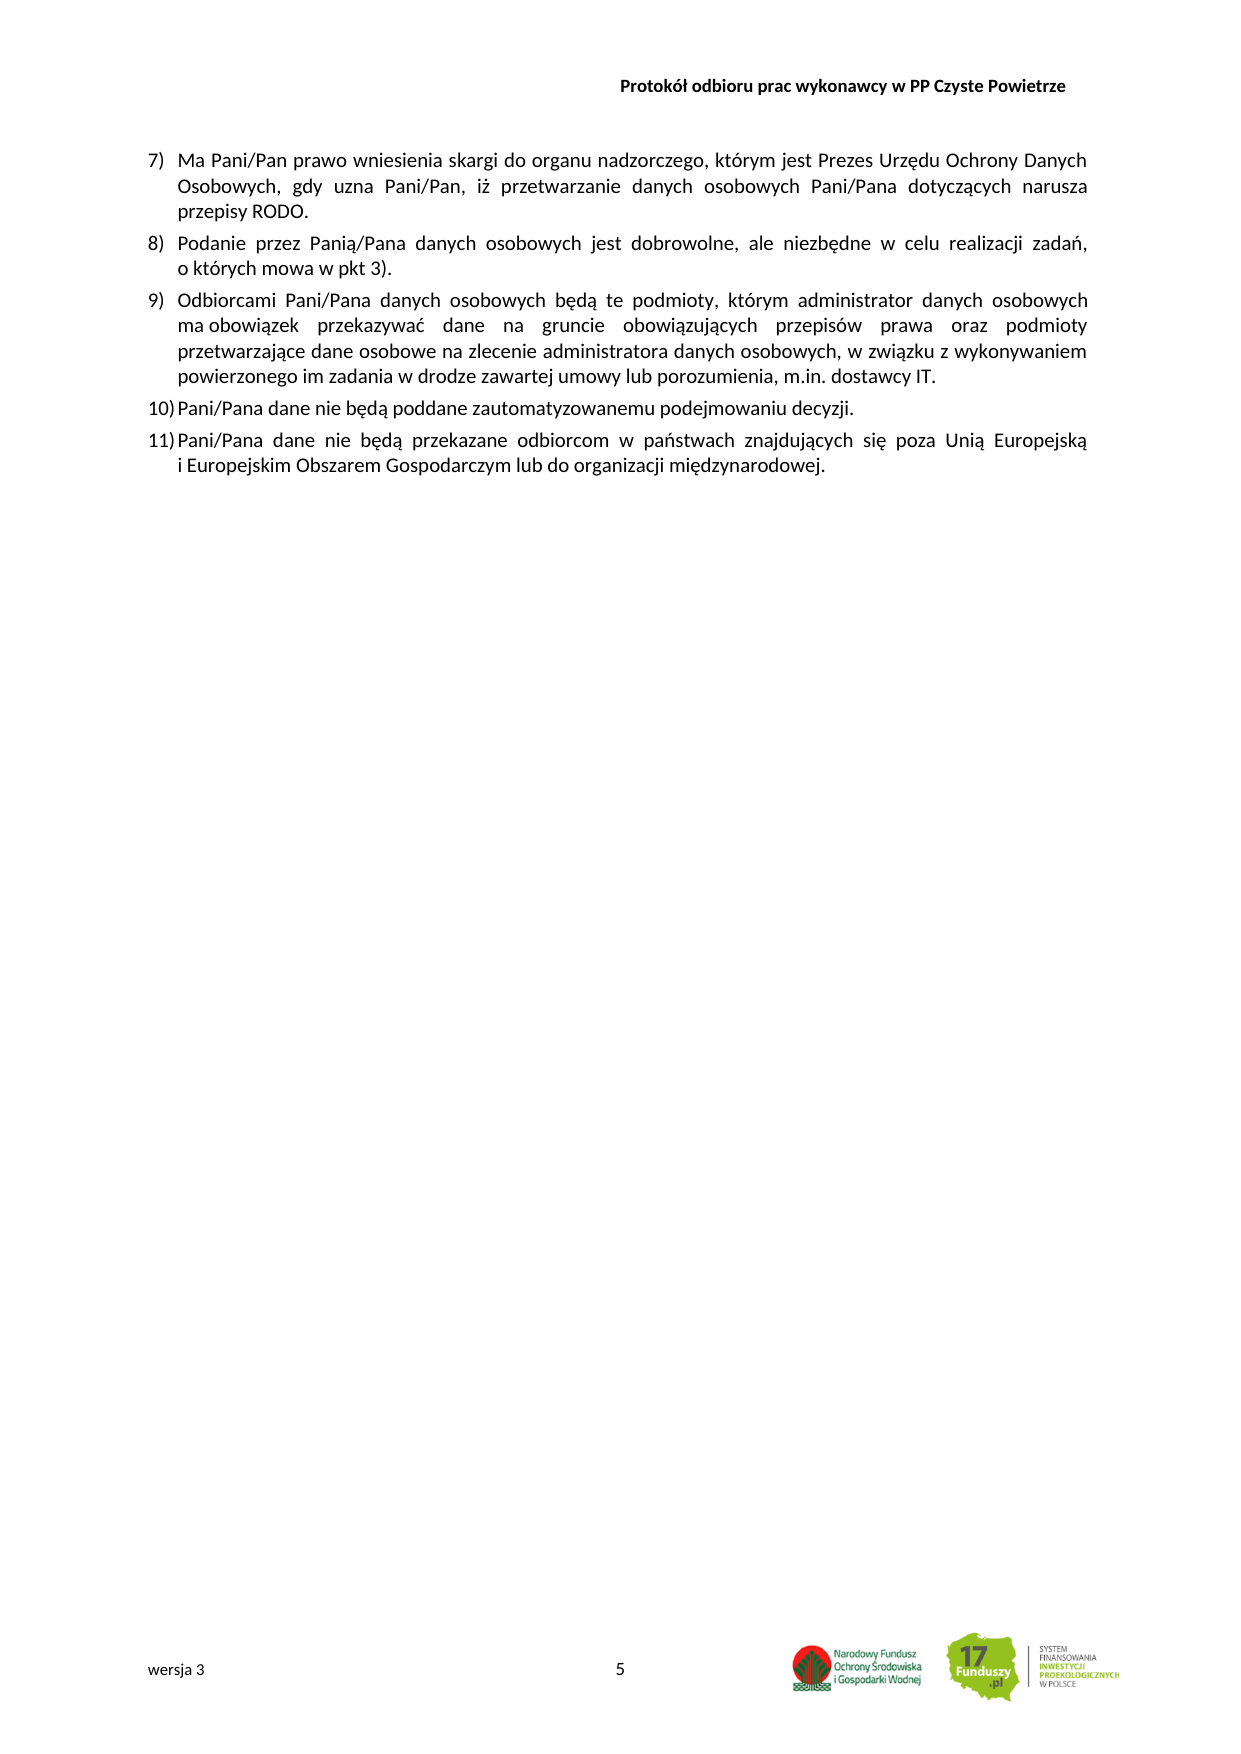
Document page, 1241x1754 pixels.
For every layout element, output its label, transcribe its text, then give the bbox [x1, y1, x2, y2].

list Pani/Pana dane nie będą poddane zautomatyzowanemu podejmowaniu decyzji. [148, 395, 1089, 421]
list Ma Pani/Pan prawo wniesienia skargi do organu nadzorczego, którym jest Prezes Urzędu Ochrony Danych Osobowych, gdy uzna Pani/Pan, iż przetwarzanie danych osobowych Pani/Pana dotyczących narusza przepisy RODO. [148, 148, 1089, 224]
list Podanie przez Panią/Pana danych osobowych jest dobrowolne, ale niezbędne w celu realizacji zadań, o których mowa w pkt 3). [148, 230, 1089, 281]
picture [779, 1630, 1119, 1704]
list Odbiorcami Pani/Pana danych osobowych będą te podmioty, którym administrator danych osobowych ma obowiązek przekazywać dane na gruncie obowiązujących przepisów prawa oraz podmioty przetwarzające dane osobowe na zlecenie administratora danych osobowych, w związku z wykonywaniem powierzonego im zadania w drodze zawartej umowy lub porozumienia, m.in. dostawcy IT. [148, 287, 1089, 389]
list Pani/Pana dane nie będą przekazane odbiorcom w państwach znajdujących się poza Unią Europejską i Europejskim Obszarem Gospodarczym lub do organizacji międzynarodowej. [148, 427, 1089, 478]
